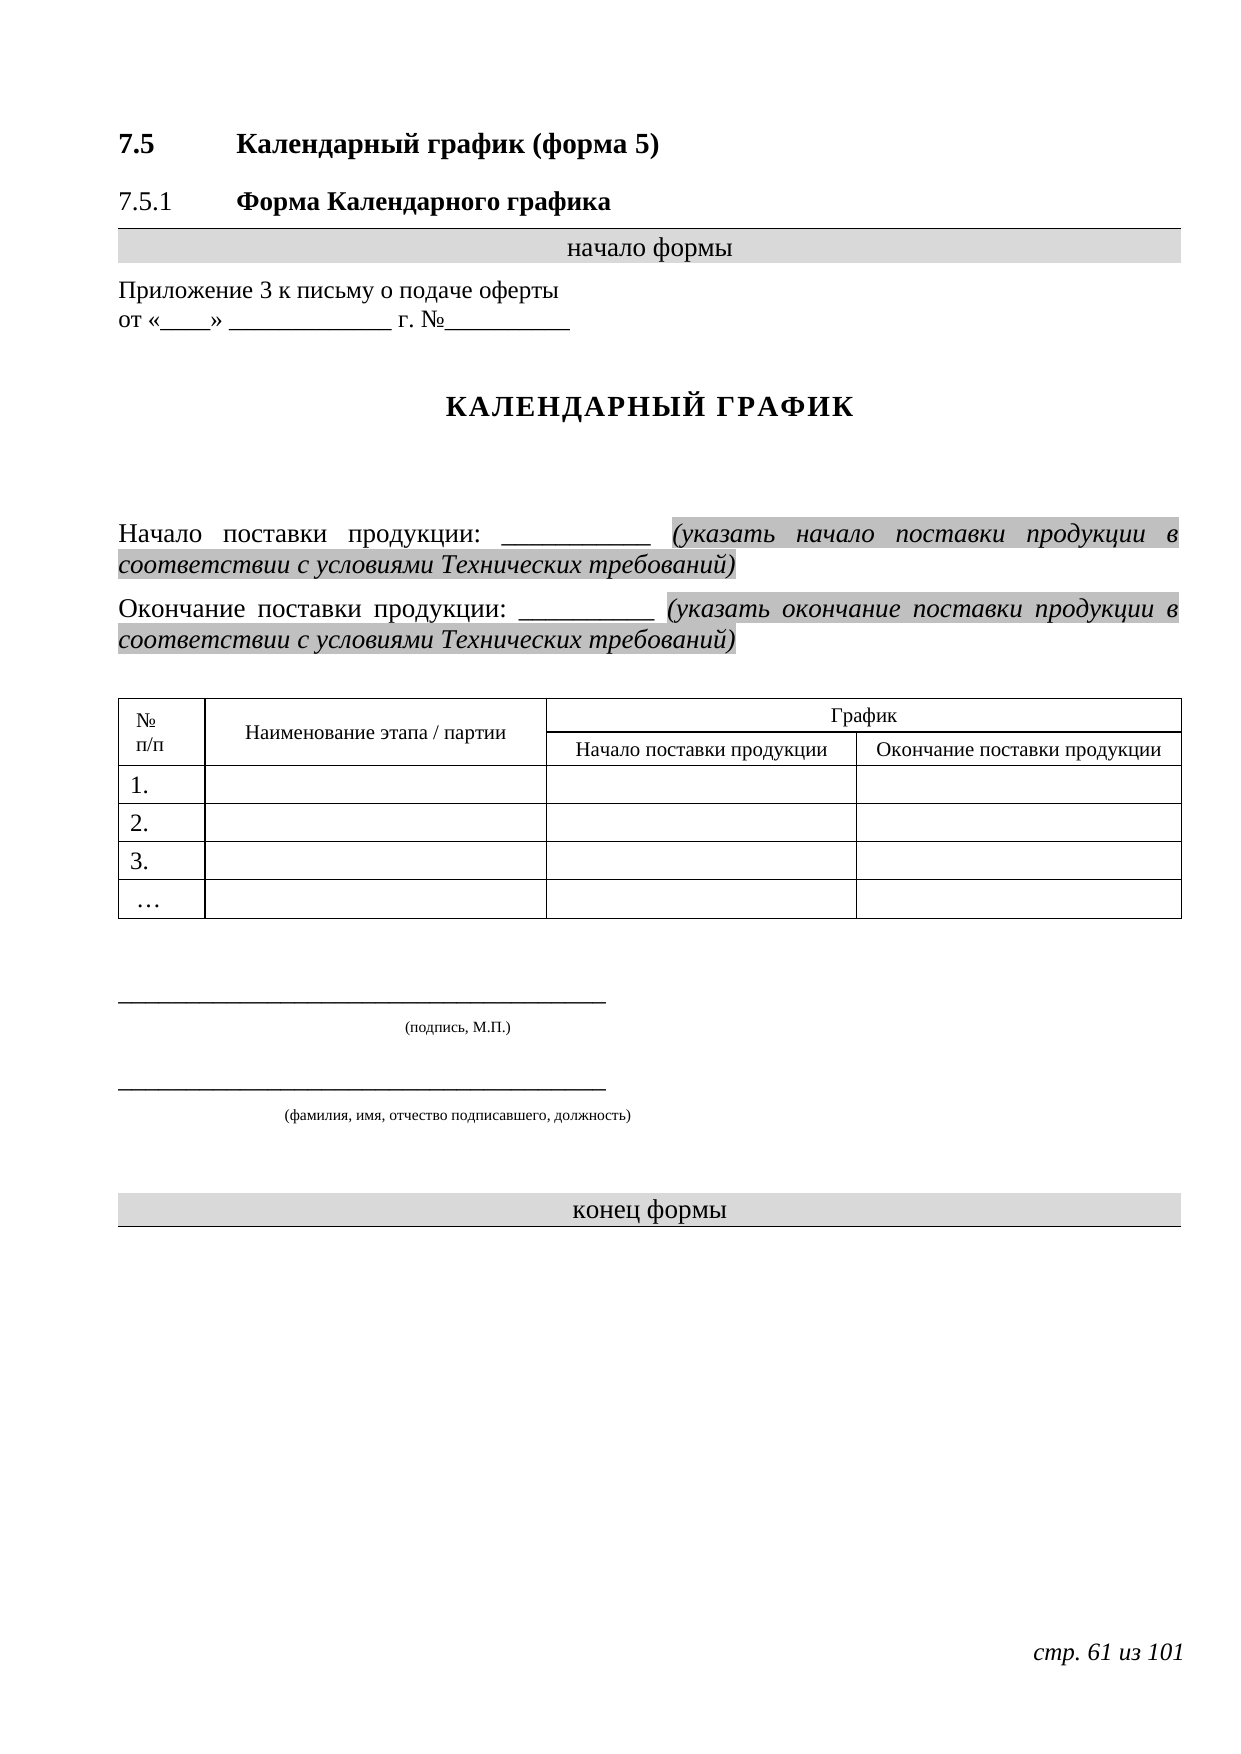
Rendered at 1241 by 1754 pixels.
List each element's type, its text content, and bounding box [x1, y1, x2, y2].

table_cell [206, 804, 546, 841]
table_cell Окончание поставки продукции [857, 733, 1181, 765]
text Начало поставки продукции: ___________ (указать начало поставки продукции в соответствии с условиями Технических требований) [118, 517, 1181, 579]
text (подпись, М.П.) [118, 1018, 797, 1049]
table_cell [119, 842, 204, 879]
text Окончание поставки продукции: __________ (указать окончание поставки продукции в соответствии с условиями Технических требований) [736, 592, 1181, 654]
table_cell [857, 880, 1181, 917]
table_cell Начало поставки продукции [547, 733, 856, 765]
text Приложение 3 к письму о подаче оферты от «____» _____________ г. №__________ [118, 275, 1181, 333]
table_cell [857, 842, 1181, 879]
text ____________________________________ [118, 1062, 1181, 1093]
table_cell [857, 804, 1181, 841]
table_cell [119, 804, 204, 841]
table_cell [547, 766, 856, 803]
text Окончание поставки продукции: __________ (указать окончание поставки продукции в соответствии с условиями Технических требований) [118, 592, 667, 623]
subtitle Календарный график (форма 5) [118, 126, 1181, 160]
table_cell [547, 842, 856, 879]
table_header График [547, 699, 1181, 731]
table_cell [547, 804, 856, 841]
text конец формы [118, 1193, 1181, 1226]
text Форма Календарного графика [118, 185, 1181, 216]
text Календарный график [118, 389, 1181, 422]
table_header Наименование этапа / партии [206, 699, 546, 765]
table_header № п/п [119, 699, 204, 765]
table_cell [547, 880, 856, 917]
table_cell [119, 766, 204, 803]
table_cell [206, 766, 546, 803]
table_cell [857, 766, 1181, 803]
text (фамилия, имя, отчество подписавшего, должность) [118, 1106, 797, 1137]
table_cell [206, 842, 546, 879]
text начало формы [118, 229, 1181, 263]
table_cell [206, 880, 546, 917]
text ____________________________________ [118, 974, 1181, 1006]
table_cell … [119, 880, 204, 917]
